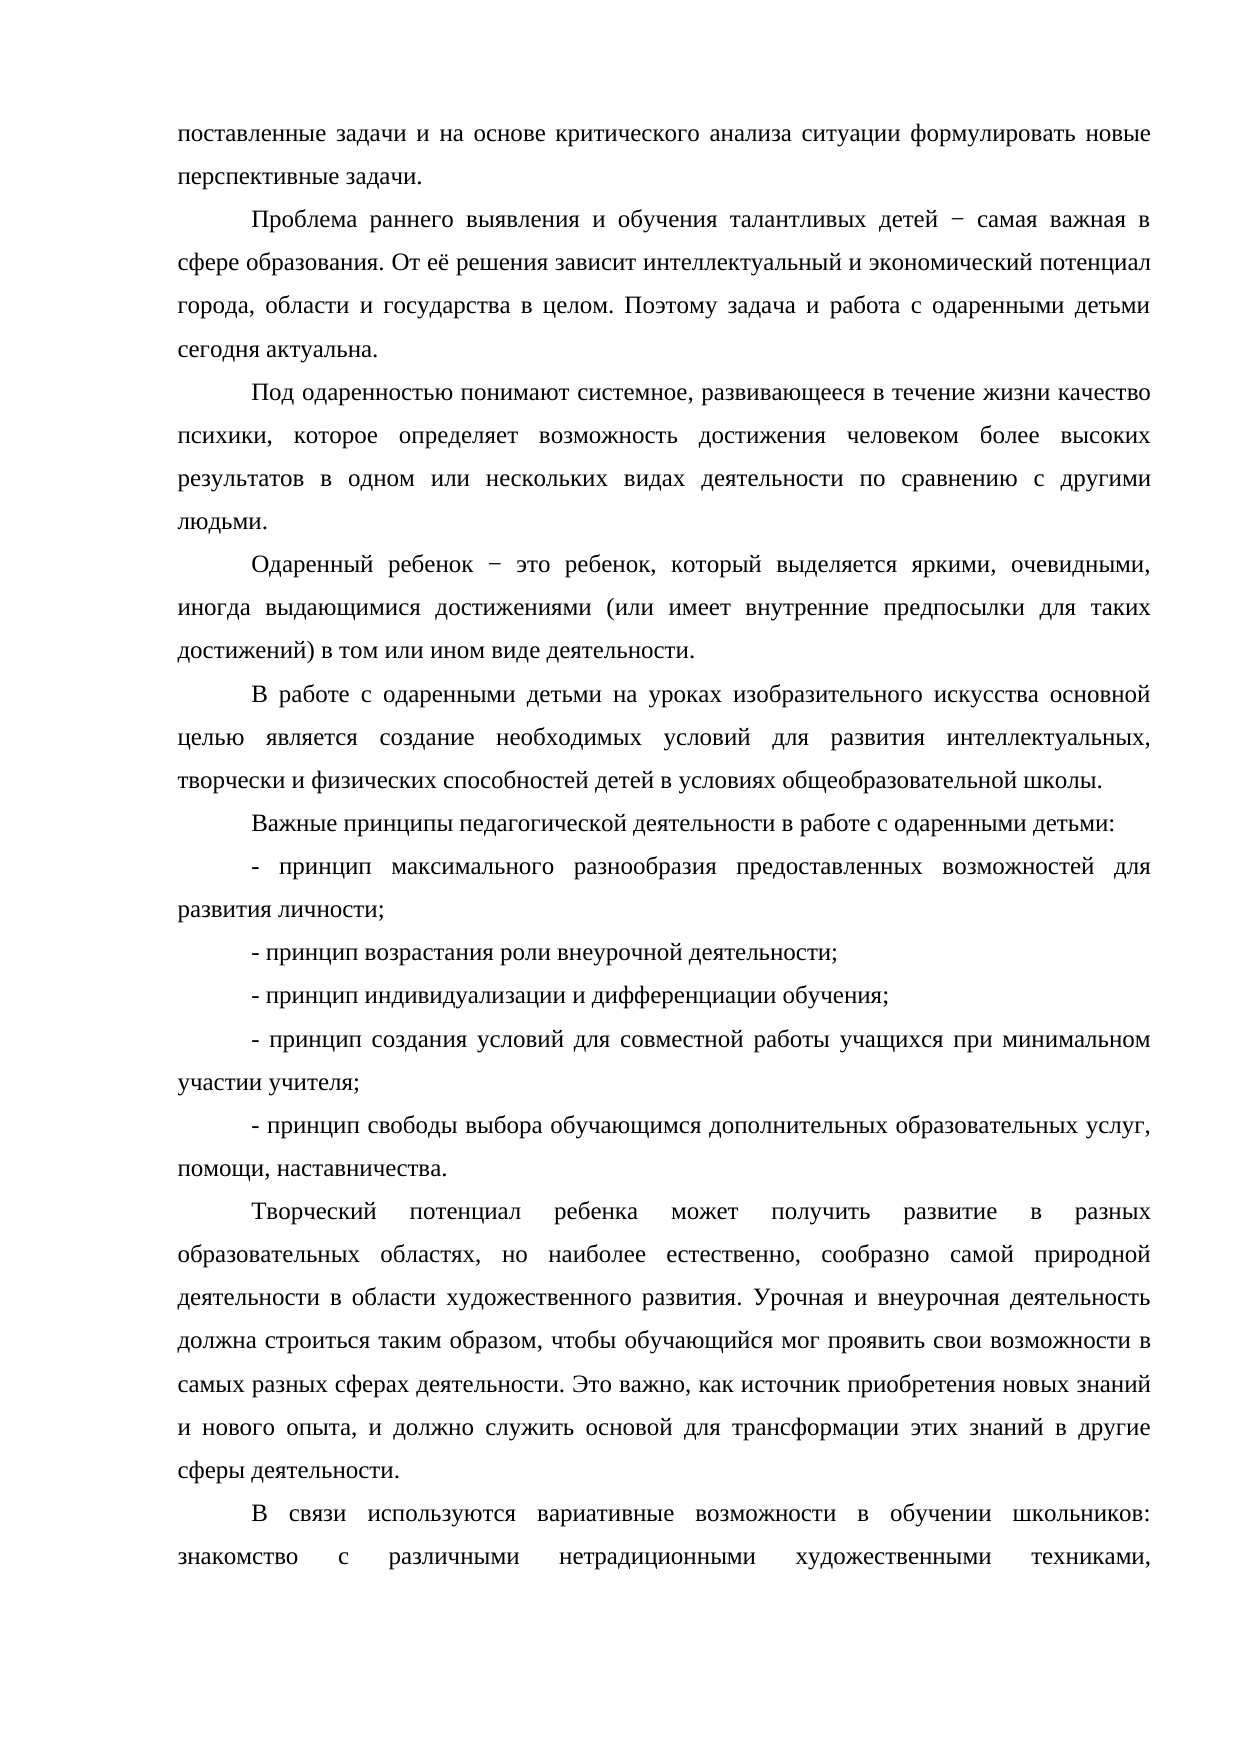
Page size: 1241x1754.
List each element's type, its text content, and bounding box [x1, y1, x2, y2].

text Под одаренностью понимают системное, развивающееся в течение жизни качество психики, которое определяет возможность достижения человеком более высоких результатов в одном или нескольких видах деятельности по сравнению с другими людьми. [177, 377, 1152, 535]
text Важные принципы педагогической деятельности в работе с одаренными детьми: [177, 808, 1152, 837]
text Одаренный ребенок − это ребенок, который выделяется яркими, очевидными, иногда выдающимися достижениями (или имеет внутренние предпосылки для таких достижений) в том или ином виде деятельности. [177, 549, 1152, 664]
text - принцип индивидуализации и дифференциации обучения; [177, 981, 1152, 1009]
text Творческий потенциал ребенка может получить развитие в разных образовательных областях, но наиболее естественно, сообразно самой природной деятельности в области художественного развития. Урочная и внеурочная деятельность должна строиться таким образом, чтобы обучающийся мог проявить свои возможности в самых разных сферах деятельности. Это важно, как источник приобретения новых знаний и нового опыта, и должно служить основой для трансформации этих знаний в другие сферы деятельности. [177, 1196, 1152, 1484]
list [177, 118, 1152, 190]
text - принцип создания условий для совместной работы учащихся при минимальном участии учителя; [177, 1024, 1152, 1096]
text - принцип максимального разнообразия предоставленных возможностей для развития личности; [177, 851, 1152, 923]
text В работе с одаренными детьми на уроках изобразительного искусства основной целью является создание необходимых условий для развития интеллектуальных, творчески и физических способностей детей в условиях общеобразовательной школы. [177, 679, 1152, 794]
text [177, 1498, 1152, 1570]
text Проблема раннего выявления и обучения талантливых детей − самая важная в сфере образования. От её решения зависит интеллектуальный и экономический потенциал города, области и государства в целом. Поэтому задача и работа с одаренными детьми сегодня актуальна. [177, 204, 1152, 362]
text - принцип возрастания роли внеурочной деятельности; [177, 937, 1152, 966]
text - принцип свободы выбора обучающимся дополнительных образовательных услуг, помощи, наставничества. [177, 1110, 1152, 1182]
